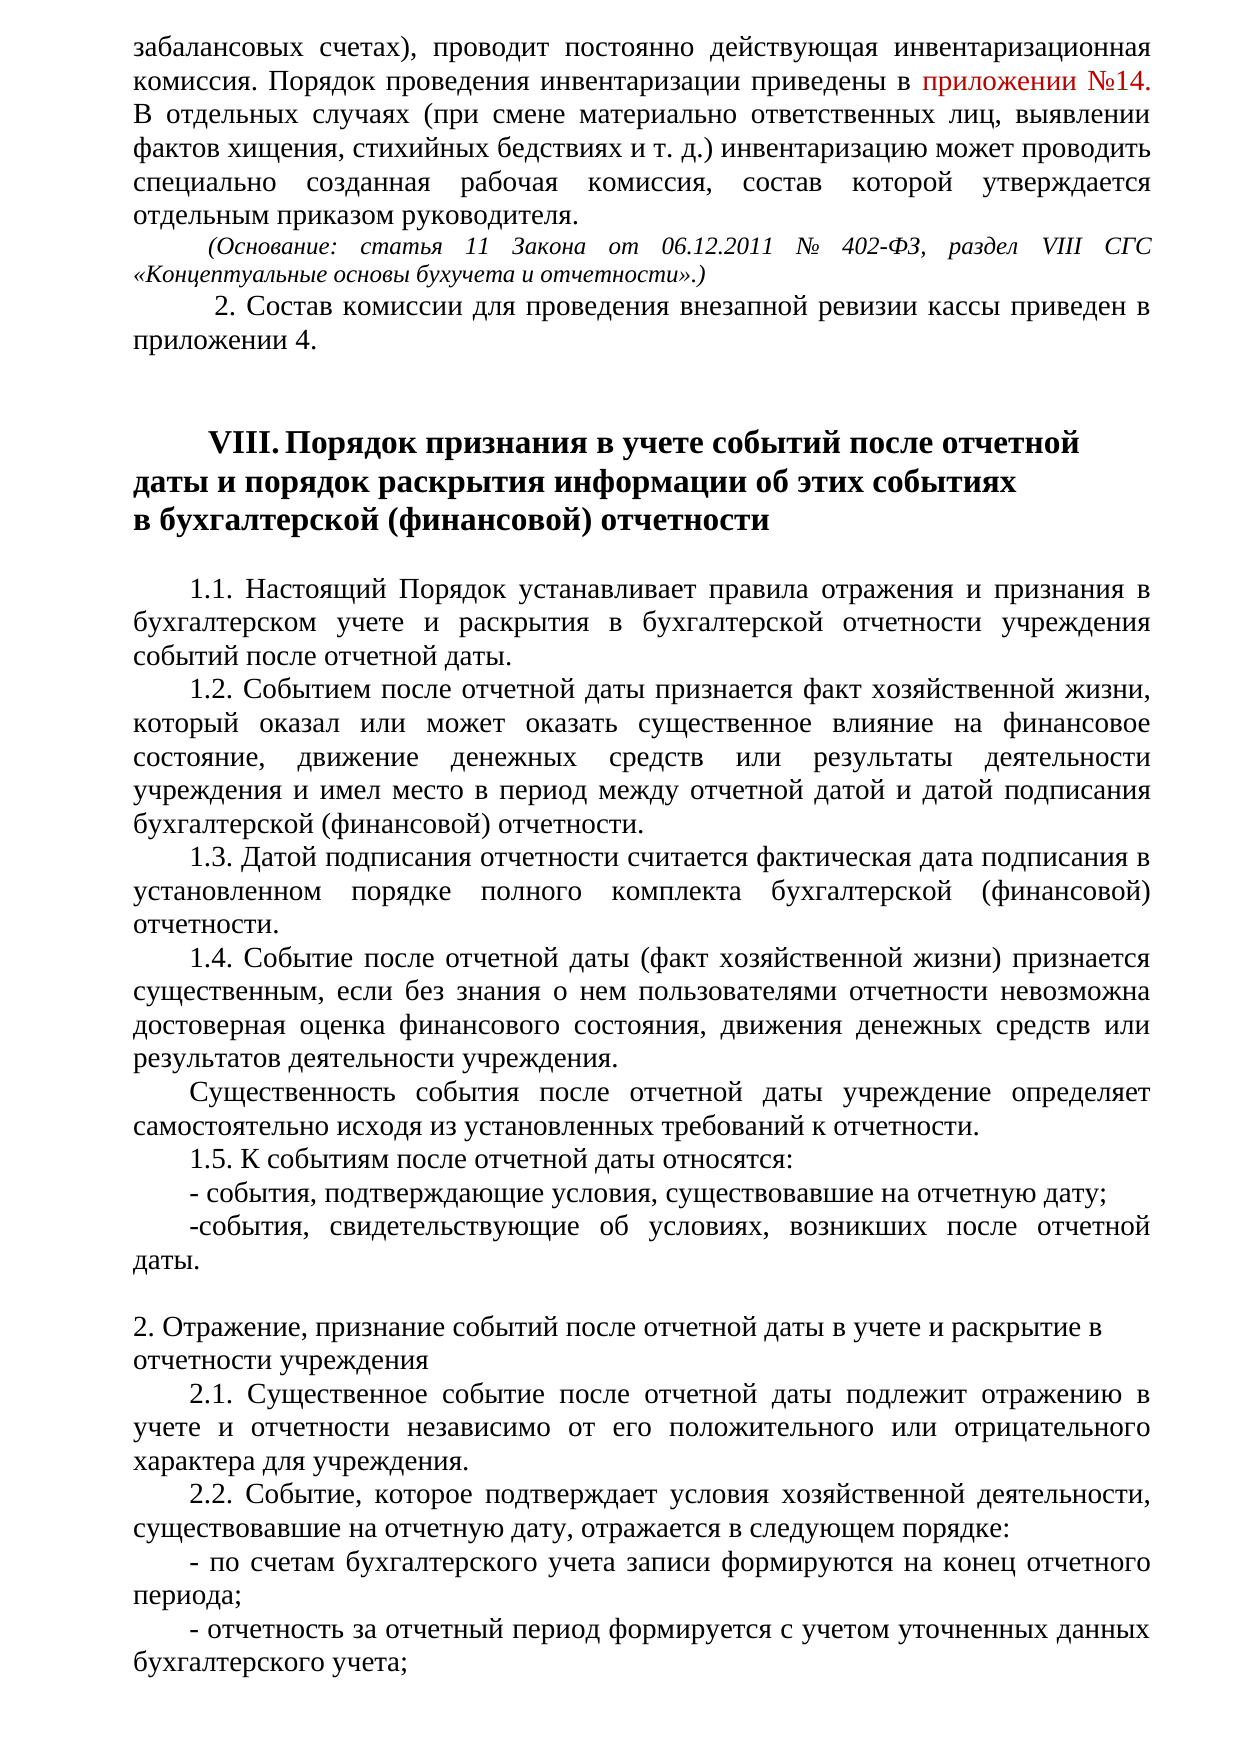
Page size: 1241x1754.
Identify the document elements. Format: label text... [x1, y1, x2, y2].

text - отчетность за отчетный период формируется с учетом уточненных данных бухгалтерского учета; [133, 1611, 1152, 1678]
text Существенность события после отчетной даты учреждение определяет самостоятельно исходя из установленных требований к отчетности. [133, 1074, 1152, 1141]
text (Основание: статья 11 Закона от 06.12.2011 № 402-ФЗ, раздел VIII СГС «Концептуальные основы бухучета и отчетности».) [133, 231, 1152, 288]
text VIII. Порядок признания в учете событий после отчетной даты и порядок раскрытия информации об этих событиях [133, 422, 1152, 499]
text 2. Отражение, признание событий после отчетной даты в учете и раскрытие в отчетности учреждения [133, 1309, 1152, 1376]
text 1.4. Событие после отчетной даты (факт хозяйственной жизни) признается существенным, если без знания о нем пользователями отчетности невозможна достоверная оценка финансового состояния, движения денежных средств или результатов деятельности учреждения. [133, 940, 1152, 1074]
text 1.3. Датой подписания отчетности считается фактическая дата подписания в установленном порядке полного комплекта бухгалтерской (финансовой) отчетности. [133, 839, 1152, 940]
text 1.5. К событиям после отчетной даты относятся: [133, 1141, 1152, 1175]
text 2.1. Существенное событие после отчетной даты подлежит отражению в учете и отчетности независимо от его положительного или отрицательного характера для учреждения. [133, 1376, 1152, 1477]
text 1.1. Настоящий Порядок устанавливает правила отражения и признания в бухгалтерском учете и раскрытия в бухгалтерской отчетности учреждения событий после отчетной даты. [133, 571, 1152, 672]
text 2. Состав комиссии для проведения внезапной ревизии кассы приведен в приложении 4. [133, 288, 1152, 355]
text 2.2. Событие, которое подтверждает условия хозяйственной деятельности, существовавшие на отчетную дату, отражается в следующем порядке: [133, 1477, 1152, 1544]
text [133, 29, 1152, 231]
text в бухгалтерской (финансовой) отчетности [133, 499, 1152, 537]
text 1.2. Событием после отчетной даты признается факт хозяйственной жизни, который оказал или может оказать существенное влияние на финансовое состояние, движение денежных средств или результаты деятельности учреждения и имел место в период между отчетной датой и датой подписания бухгалтерской (финансовой) отчетности. [133, 672, 1152, 839]
text - события, подтверждающие условия, существовавшие на отчетную дату; [133, 1175, 1152, 1208]
text - по счетам бухгалтерского учета записи формируются на конец отчетного периода; [133, 1544, 1152, 1611]
text -события, свидетельствующие об условиях, возникших после отчетной даты. [133, 1208, 1152, 1275]
